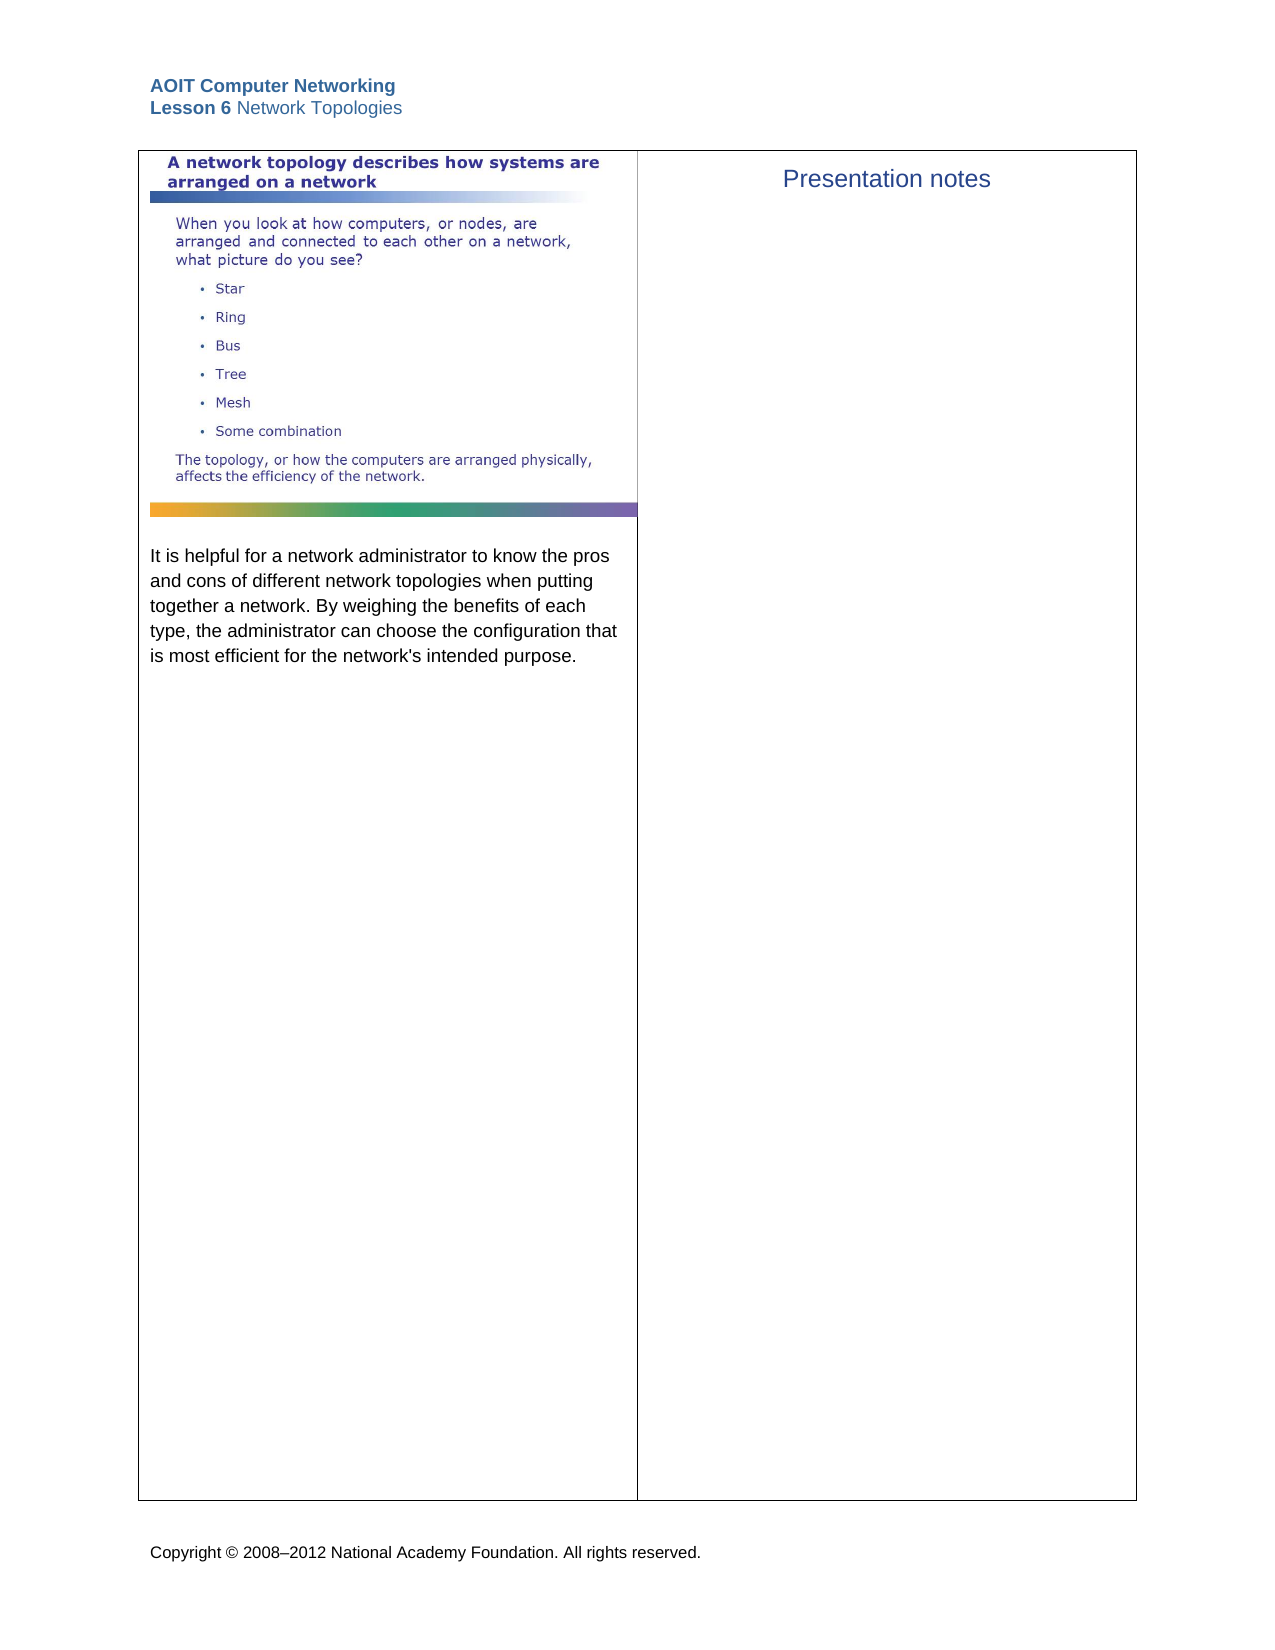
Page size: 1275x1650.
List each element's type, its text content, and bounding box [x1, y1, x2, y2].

picture [150, 151, 638, 517]
table_cell It is helpful for a network administrator to know the pros and cons of different network topologies when putting together a network. By weighing the benefits of each type, the administrator can choose the configuration that is most efficient for the network's intended purpose. [139, 151, 637, 1500]
table_cell Presentation notes [638, 151, 1136, 1500]
